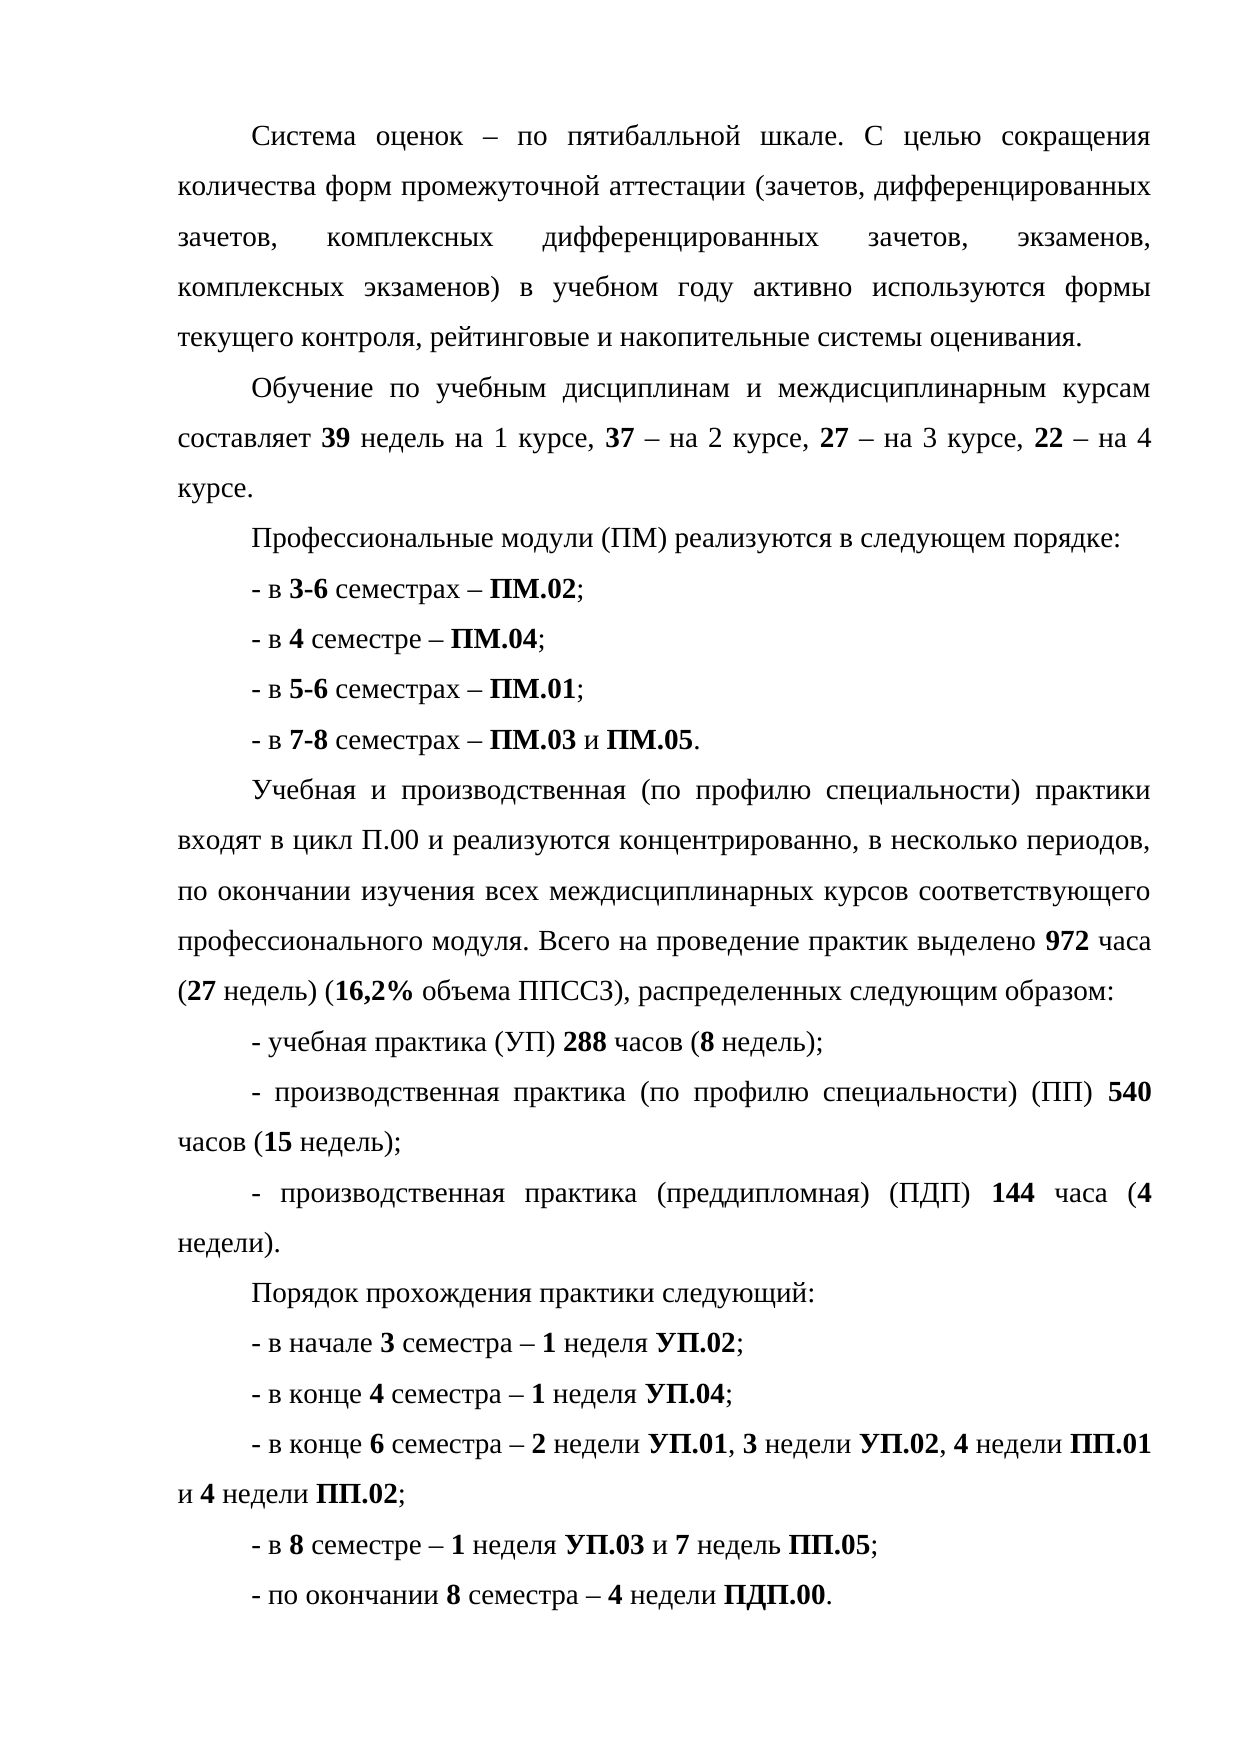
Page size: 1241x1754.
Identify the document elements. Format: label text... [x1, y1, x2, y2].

text - производственная практика (по профилю специальности) (ПП) 540 часов (15 недель); [177, 1074, 1152, 1158]
text - учебная практика (УП) 288 часов (8 недель); [177, 1024, 1152, 1057]
text - в 4 семестре – ПМ.04; [177, 621, 1152, 655]
text Учебная и производственная (по профилю специальности) практики входят в цикл П.00 и реализуются концентрированно, в несколько периодов, по окончании изучения всех междисциплинарных курсов соответствующего профессионального модуля. Всего на проведение практик выделено 972 часа (27 недель) (16,2% объема ППССЗ), распределенных следующим образом: [177, 772, 1152, 1007]
text Обучение по учебным дисциплинам и междисциплинарным курсам составляет 39 недель на 1 курсе, 37 – на 2 курсе, 27 – на 3 курсе, 22 – на 4 курсе. [177, 370, 1152, 504]
text - в 8 семестре – 1 неделя УП.03 и 7 недель ПП.05; [177, 1527, 1152, 1560]
text - производственная практика (преддипломная) (ПДП) 144 часа (4 недели). [177, 1175, 1152, 1258]
text - в конце 6 семестра – 2 недели УП.01, 3 недели УП.02, 4 недели ПП.01 и 4 недели ПП.02; [177, 1426, 1152, 1510]
text Система оценок – по пятибалльной шкале. С целью сокращения количества форм промежуточной аттестации (зачетов, дифференцированных зачетов, комплексных дифференцированных зачетов, экзаменов, комплексных экзаменов) в учебном году активно используются формы текущего контроля, рейтинговые и накопительные системы оценивания. [177, 118, 1152, 353]
text - в начале 3 семестра – 1 неделя УП.02; [177, 1326, 1152, 1359]
text - в 7-8 семестрах – ПМ.03 и ПМ.05. [177, 722, 1152, 755]
text - в 3-6 семестрах – ПМ.02; [177, 571, 1152, 604]
text - в конце 4 семестра – 1 неделя УП.04; [177, 1376, 1152, 1409]
text Профессиональные модули (ПМ) реализуются в следующем порядке: [177, 521, 1152, 554]
text Порядок прохождения практики следующий: [177, 1275, 1152, 1309]
text - в 5-6 семестрах – ПМ.01; [177, 672, 1152, 705]
text - по окончании 8 семестра – 4 недели ПДП.00. [177, 1577, 1152, 1611]
